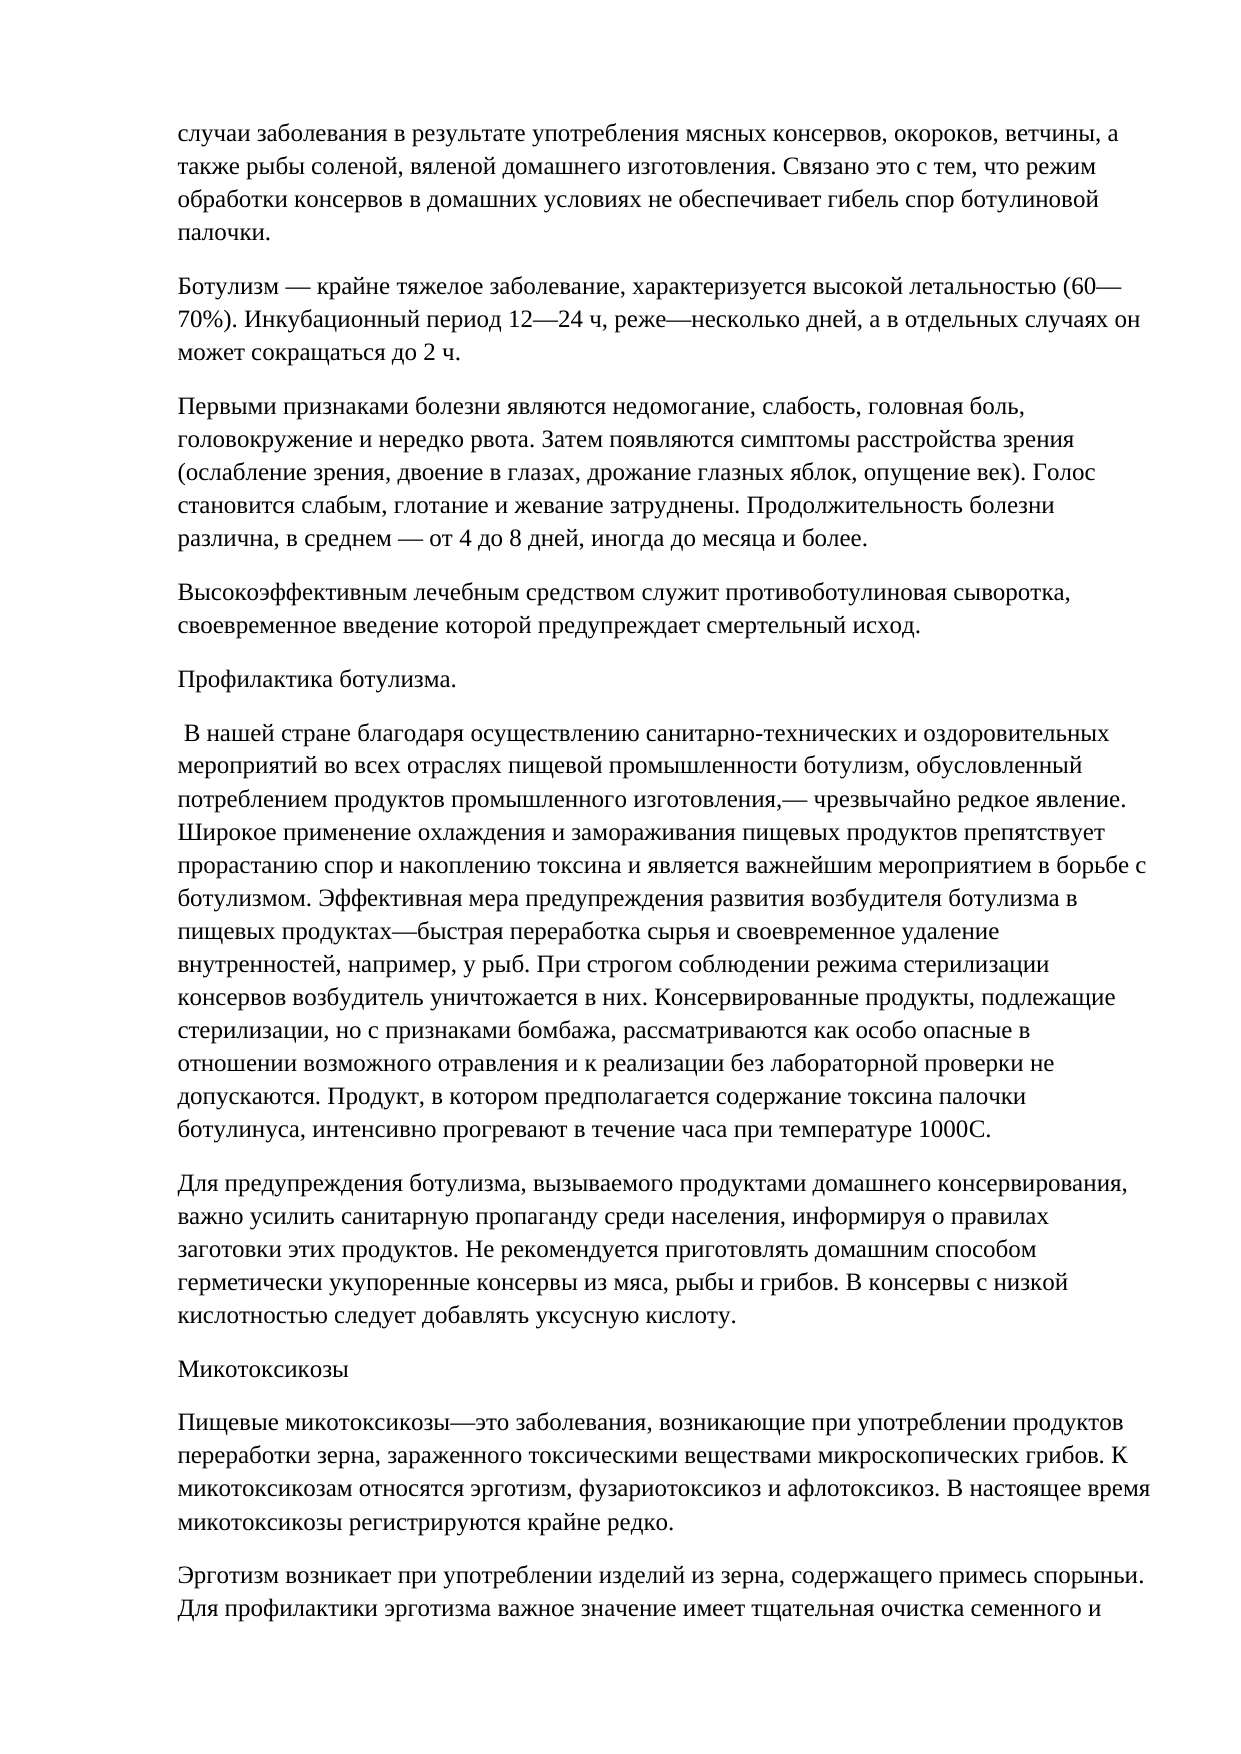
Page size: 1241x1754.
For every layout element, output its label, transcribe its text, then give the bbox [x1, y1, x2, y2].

text Ботулизм — крайне тяжелое заболевание, характеризуется высокой летальностью (60—70%). Инкубационный период 12—24 ч, реже—несколько дней, а в отдельных случаях он может сокращаться до 2 ч. [177, 271, 1152, 366]
text Пищевые микотоксикозы—это заболевания, возникающие при употреблении продуктов переработки зерна, зараженного токсическими веществами микроскопических грибов. К микотоксикозам относятся эрготизм, фузариотоксикоз и афлотоксикоз. В настоящее время микотоксикозы регистрируются крайне редко. [177, 1407, 1152, 1535]
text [177, 118, 1152, 246]
text Первыми признаками болезни являются недомогание, слабость, головная боль, головокружение и нередко рвота. Затем появляются симптомы расстройства зрения (ослабление зрения, двоение в глазах, дрожание глазных яблок, опущение век). Голос становится слабым, глотание и жевание затруднены. Продолжительность болезни различна, в среднем — от 4 до 8 дней, иногда до месяца и более. [177, 391, 1152, 552]
text Высокоэффективным лечебным средством служит противоботулиновая сыворотка, своевременное введение которой предупреждает смертельный исход. [177, 577, 1152, 639]
text Микотоксикозы [177, 1354, 1152, 1382]
text В нашей стране благодаря осуществлению санитарно-технических и оздоровительных мероприятий во всех отраслях пищевой промышленности ботулизм, обусловленный потреблением продуктов промышленного изготовления,— чрезвычайно редкое явление. Широкое применение охлаждения и замораживания пищевых продуктов препятствует прорастанию спор и накоплению токсина и является важнейшим мероприятием в борьбе с ботулизмом. Эффективная мера предупреждения развития возбудителя ботулизма в пищевых продуктах—быстрая переработка сырья и своевременное удаление внутренностей, например, у рыб. При строгом соблюдении режима стерилизации консервов возбудитель уничтожается в них. Консервированные продукты, подлежащие стерилизации, но с признаками бомбажа, рассматриваются как особо опасные в отношении возможного отравления и к реализации без лабораторной проверки не допускаются. Продукт, в котором предполагается содержание токсина палочки ботулинуса, интенсивно прогревают в течение часа при температуре 1000C. [177, 718, 1152, 1143]
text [177, 1560, 1152, 1622]
text Профилактика ботулизма. [177, 664, 1152, 692]
text Для предупреждения ботулизма, вызываемого продуктами домашнего консервирования, важно усилить санитарную пропаганду среди населения, информируя о правилах заготовки этих продуктов. Не рекомендуется приготовлять домашним способом герметически укупоренные консервы из мяса, рыбы и грибов. В консервы с низкой кислотностью следует добавлять уксусную кислоту. [177, 1168, 1152, 1328]
